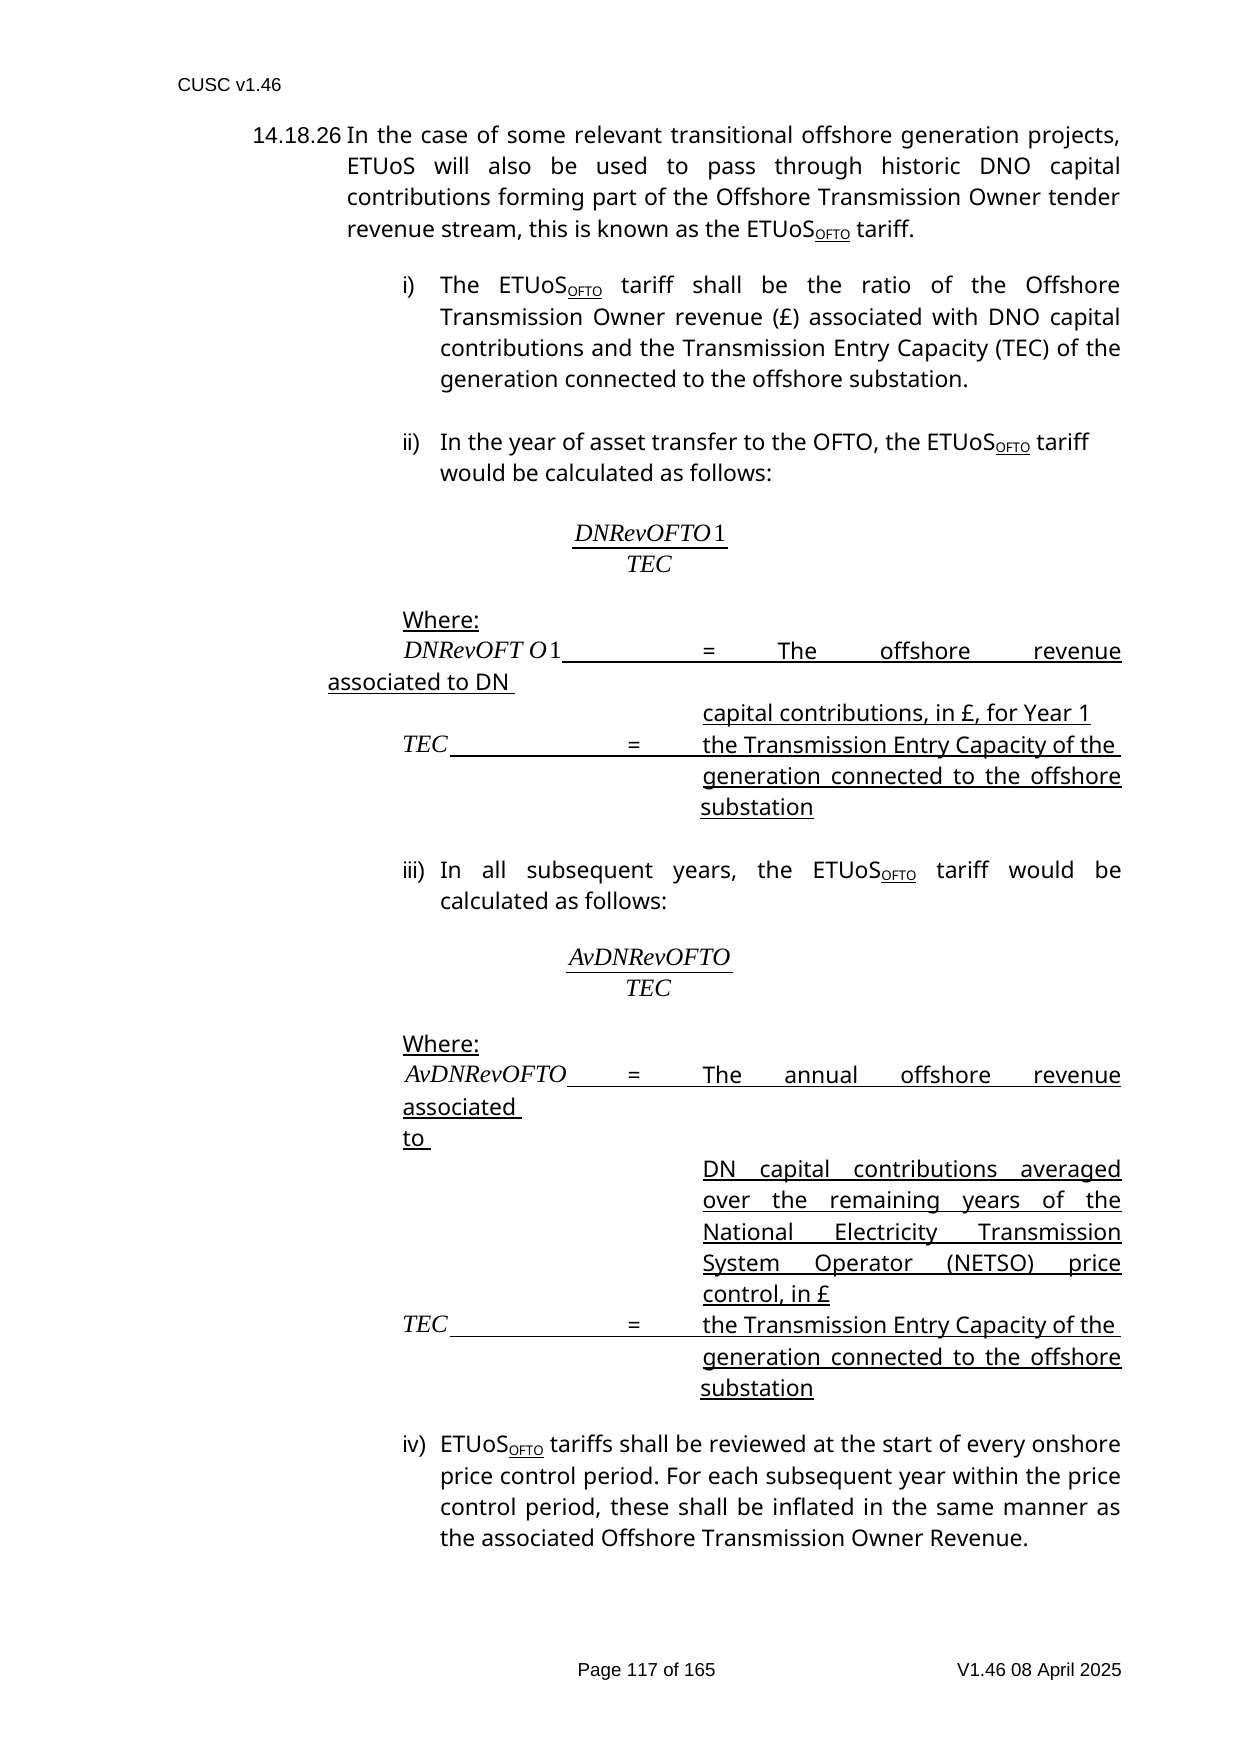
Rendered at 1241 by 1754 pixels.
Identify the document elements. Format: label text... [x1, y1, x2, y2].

text generation connected to the offshore substation [700, 1340, 1121, 1403]
list In the case of some relevant transitional offshore generation projects, ETUoS will also be used to pass through historic DNO capital contributions forming part of the Offshore Transmission Owner tender revenue stream, this is known as the ETUoSOFTO tariff. [252, 119, 1121, 244]
text DN capital contributions averaged over the remaining years of the National Electricity Transmission System Operator (NETSO) price control, in £ [702, 1243, 1121, 1273]
text Where: [402, 1028, 1121, 1059]
list In all subsequent years, the ETUoSOFTO tariff would be calculated as follows: [402, 853, 1121, 916]
text = the Transmission Entry Capacity of the [327, 728, 1121, 760]
text generation connected to the offshore substation [700, 760, 1121, 822]
list In the year of asset transfer to the OFTO, the ETUoSOFTO tariff would be calculated as follows: [402, 425, 1121, 488]
text capital contributions, in £, for Year 1 [700, 697, 1121, 728]
text DN capital contributions averaged over the remaining years of the National Electricity Transmission System Operator (NETSO) price control, in £ [702, 1180, 1121, 1211]
text DN capital contributions averaged over the remaining years of the National Electricity Transmission System Operator (NETSO) price control, in £ [702, 1274, 1121, 1309]
text = the Transmission Entry Capacity of the [327, 1309, 1121, 1340]
text to [402, 1122, 1121, 1153]
text Where: [327, 603, 1121, 635]
text DN capital contributions averaged over the remaining years of the National Electricity Transmission System Operator (NETSO) price control, in £ [702, 1153, 1121, 1179]
list ETUoSOFTO tariffs shall be reviewed at the start of every onshore price control period. For each subsequent year within the price control period, these shall be inflated in the same manner as the associated Offshore Transmission Owner Revenue. [402, 1428, 1121, 1553]
text = The offshore revenue associated to DN [327, 635, 1121, 697]
list The ETUoSOFTO tariff shall be the ratio of the Offshore Transmission Owner revenue (£) associated with DNO capital contributions and the Transmission Entry Capacity (TEC) of the generation connected to the offshore substation. [402, 269, 1121, 394]
text = The annual offshore revenue associated [402, 1059, 1121, 1122]
text DN capital contributions averaged over the remaining years of the National Electricity Transmission System Operator (NETSO) price control, in £ [702, 1212, 1121, 1242]
